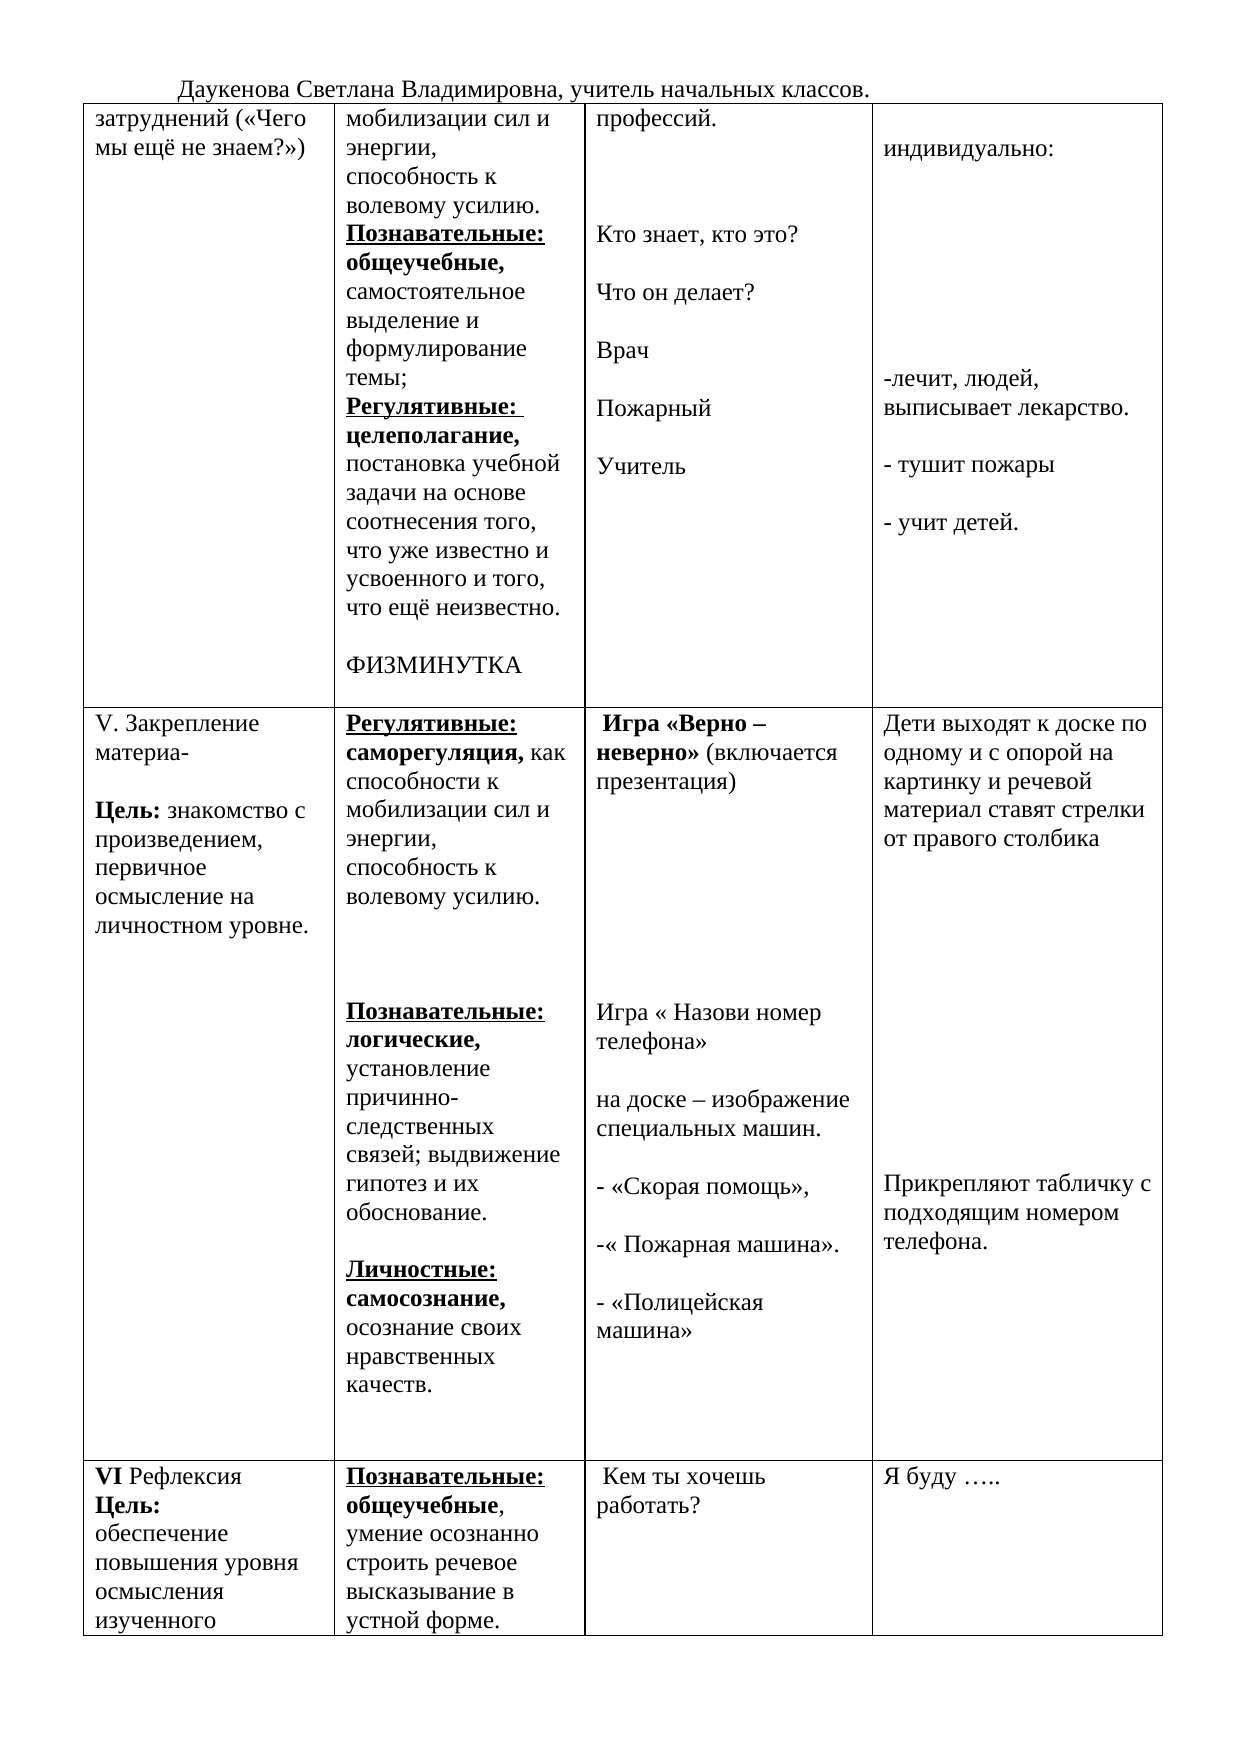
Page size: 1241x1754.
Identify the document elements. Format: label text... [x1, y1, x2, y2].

table_cell Дети выходят к доске по одному и с опорой на картинку и речевой материал ставят стрелки от правого столбика Прикрепляют табличку с подходящим номером телефона. [873, 708, 1162, 1460]
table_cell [873, 104, 1162, 707]
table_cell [84, 104, 334, 707]
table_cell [84, 1461, 334, 1635]
table_cell Я буду ….. [873, 1461, 1162, 1635]
table_cell Игра «Верно – неверно» (включается презентация) Игра « Назови номер телефона» на доске – изображение специальных машин. - «Скорая помощь», -« Пожарная машина». - «Полицейская машина» [586, 708, 872, 1460]
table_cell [586, 1461, 872, 1635]
table_cell Регулятивные: саморегуляция, как способности к мобилизации сил и энергии, способность к волевому усилию. Познавательные: логические, установление причинно-следственных связей; выдвижение гипотез и их обоснование. Личностные: самосознание, осознание своих нравственных качеств. [335, 708, 584, 1460]
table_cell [335, 104, 584, 707]
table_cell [586, 104, 872, 707]
table_cell V. Закрепление материа- Цель: знакомство с произведением, первичное осмысление на личностном уровне. [84, 708, 334, 1460]
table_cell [335, 1461, 584, 1635]
